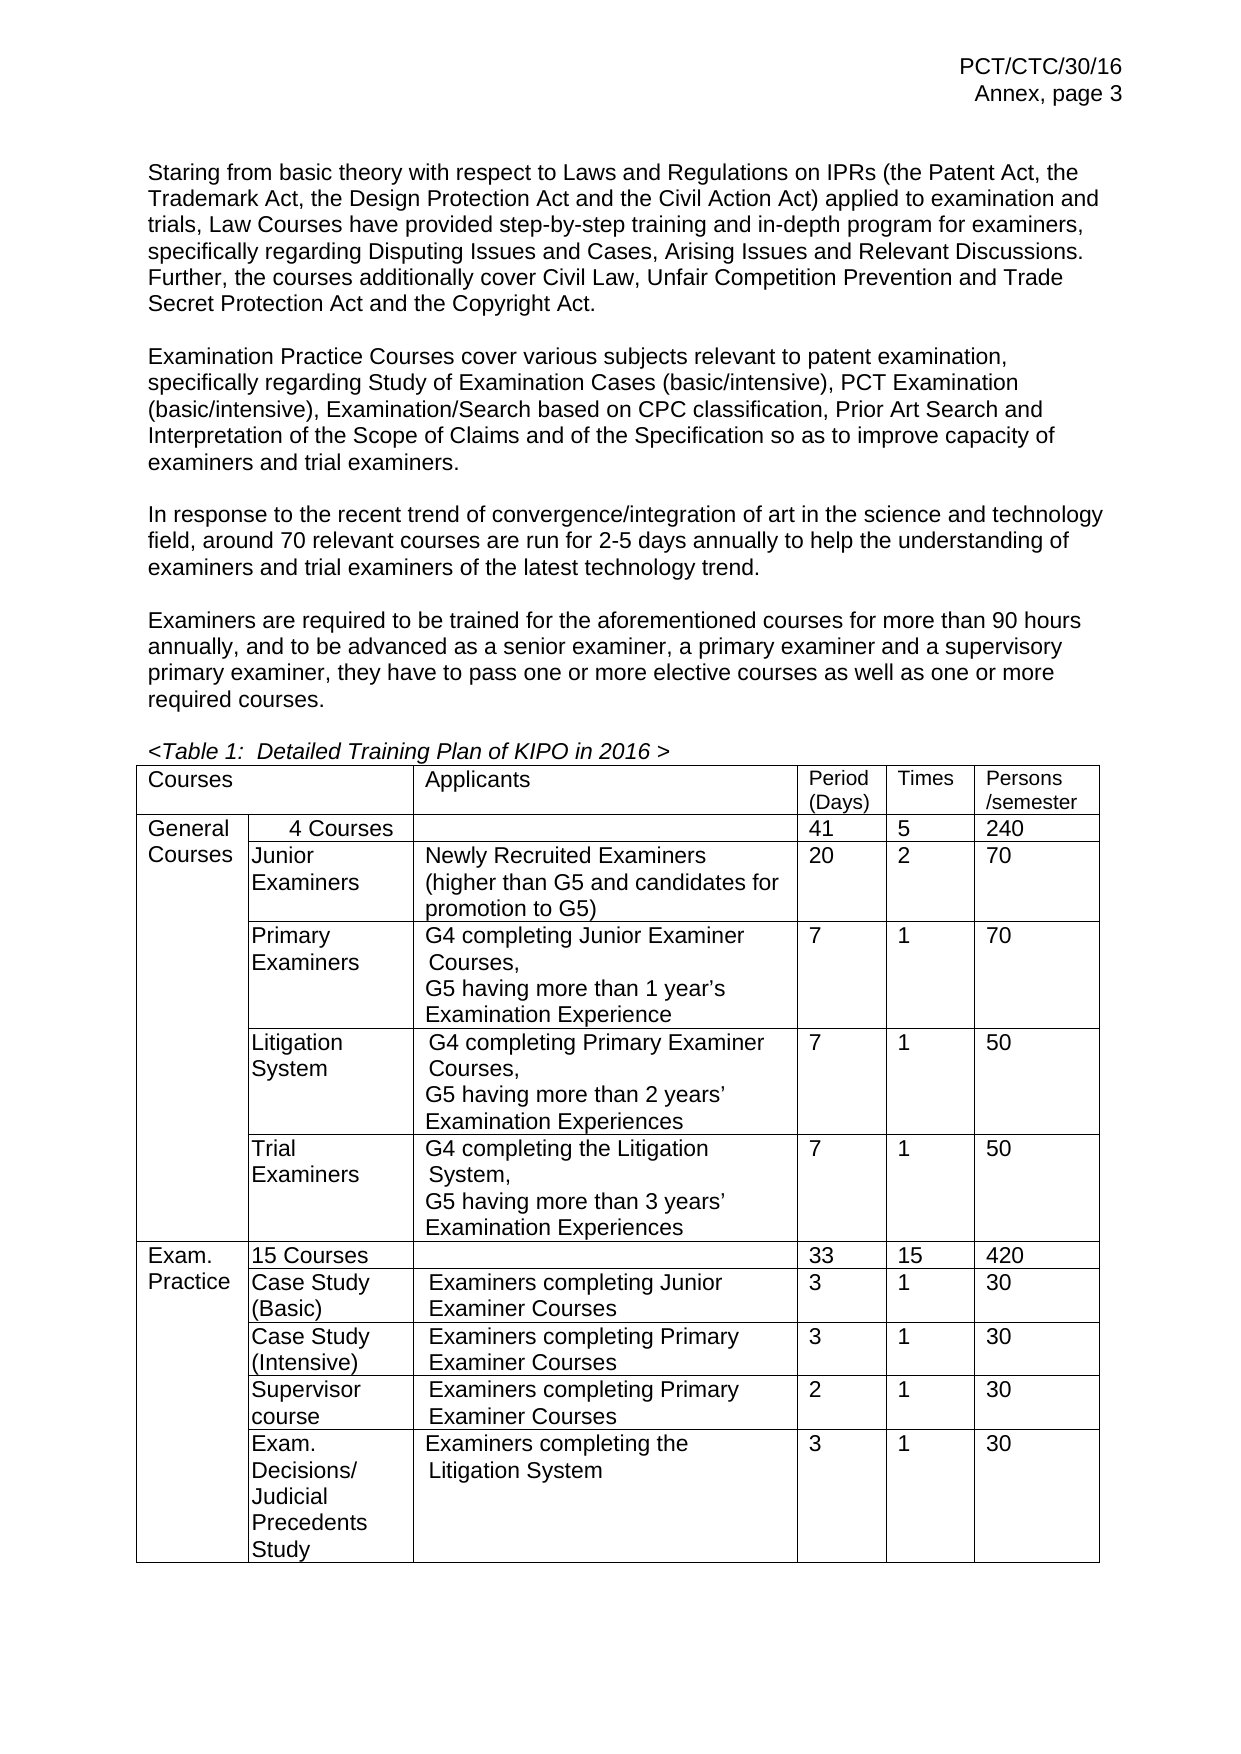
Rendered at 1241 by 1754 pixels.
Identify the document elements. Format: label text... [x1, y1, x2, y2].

table_cell 3 [798, 1269, 886, 1322]
table_cell 1 [887, 1135, 974, 1241]
table_cell Litigation System [249, 1029, 413, 1134]
table_header Applicants [414, 766, 797, 814]
table_cell Primary Examiners [249, 922, 413, 1028]
table_header Courses [137, 766, 413, 814]
table_cell Exam. Practice [137, 1242, 248, 1562]
table_cell 2 [887, 842, 974, 921]
table_cell 2 [798, 1376, 886, 1429]
table_cell Exam. Decisions/ Judicial Precedents Study [249, 1430, 413, 1562]
text In response to the recent trend of convergence/integration of art in the science and technology field, around 70 relevant courses are run for 2-5 days annually to help the understanding of examiners and trial examiners of the latest technology trend. [148, 501, 1122, 580]
table_cell Trial Examiners [249, 1135, 413, 1241]
table_cell 7 [798, 1135, 886, 1241]
table_cell 1 [887, 922, 974, 1028]
table_cell 30 [975, 1269, 1099, 1322]
table_cell 70 [975, 922, 1099, 1028]
table_cell 20 [798, 842, 886, 921]
table_cell 15 [887, 1242, 974, 1268]
table_cell 1 [887, 1269, 974, 1322]
table_cell 33 [798, 1242, 886, 1268]
table_cell 50 [975, 1029, 1099, 1134]
table_cell 41 [798, 815, 886, 841]
table_cell 70 [975, 842, 1099, 921]
table_cell 50 [975, 1135, 1099, 1241]
table_cell [414, 815, 797, 841]
table_cell Junior Examiners [249, 842, 413, 921]
table_cell 30 [975, 1376, 1099, 1429]
table_cell Examiners completing the Litigation System [414, 1430, 797, 1562]
table_cell 1 [887, 1430, 974, 1562]
table_cell 3 [798, 1323, 886, 1375]
text Staring from basic theory with respect to Laws and Regulations on IPRs (the Patent Act, the Trademark Act, the Design Protection Act and the Civil Action Act) applied to examination and trials, Law Courses have provided step-by-step training and in-depth program for examiners, specifically regarding Disputing Issues and Cases, Arising Issues and Relevant Discussions. Further, the courses additionally cover Civil Law, Unfair Competition Prevention and Trade Secret Protection Act and the Copyright Act. [148, 158, 1122, 317]
table_cell 1 [887, 1323, 974, 1375]
table_cell 7 [798, 1029, 886, 1134]
table_header Times [887, 766, 974, 814]
table_cell [414, 1242, 797, 1268]
table_cell 15 Courses [249, 1242, 413, 1268]
table_cell 240 [975, 815, 1099, 841]
table_cell 5 [887, 815, 974, 841]
table_cell 7 [798, 922, 886, 1028]
table_cell 1 [887, 1376, 974, 1429]
table_cell Case Study (Basic) [249, 1269, 413, 1322]
text <Table 1: Detailed Training Plan of KIPO in 2016 > [148, 738, 1122, 765]
table_header Period (Days) [798, 766, 886, 814]
table_cell 3 [798, 1430, 886, 1562]
table_cell 30 [975, 1323, 1099, 1375]
table_cell G4 completing Junior Examiner Courses, G5 having more than 1 year’s Examination Experience [414, 922, 797, 1028]
table_cell Newly Recruited Examiners (higher than G5 and candidates for promotion to G5) [414, 842, 797, 921]
table_cell 4 Courses [249, 815, 413, 841]
table_cell Supervisor course [249, 1376, 413, 1429]
table_cell 30 [975, 1430, 1099, 1562]
table_cell Examiners completing Junior Examiner Courses [414, 1269, 797, 1322]
table_cell General Courses [137, 815, 248, 1241]
table_cell G4 completing Primary Examiner Courses, G5 having more than 2 years’ Examination Experiences [414, 1029, 797, 1134]
text Examiners are required to be trained for the aforementioned courses for more than 90 hours annually, and to be advanced as a senior examiner, a primary examiner and a supervisory primary examiner, they have to pass one or more elective courses as well as one or more required courses. [148, 607, 1122, 712]
table_cell 420 [975, 1242, 1099, 1268]
table_cell Examiners completing Primary Examiner Courses [414, 1323, 797, 1375]
table_header Persons /semester [975, 766, 1099, 814]
text Examination Practice Courses cover various subjects relevant to patent examination, specifically regarding Study of Examination Cases (basic/intensive), PCT Examination (basic/intensive), Examination/Search based on CPC classification, Prior Art Search and Interpretation of the Scope of Claims and of the Specification so as to improve capacity of examiners and trial examiners. [148, 343, 1122, 475]
table_cell 1 [887, 1029, 974, 1134]
table_cell G4 completing the Litigation System, G5 having more than 3 years’ Examination Experiences [414, 1135, 797, 1241]
table_cell Examiners completing Primary Examiner Courses [414, 1376, 797, 1429]
table_cell Case Study (Intensive) [249, 1323, 413, 1375]
